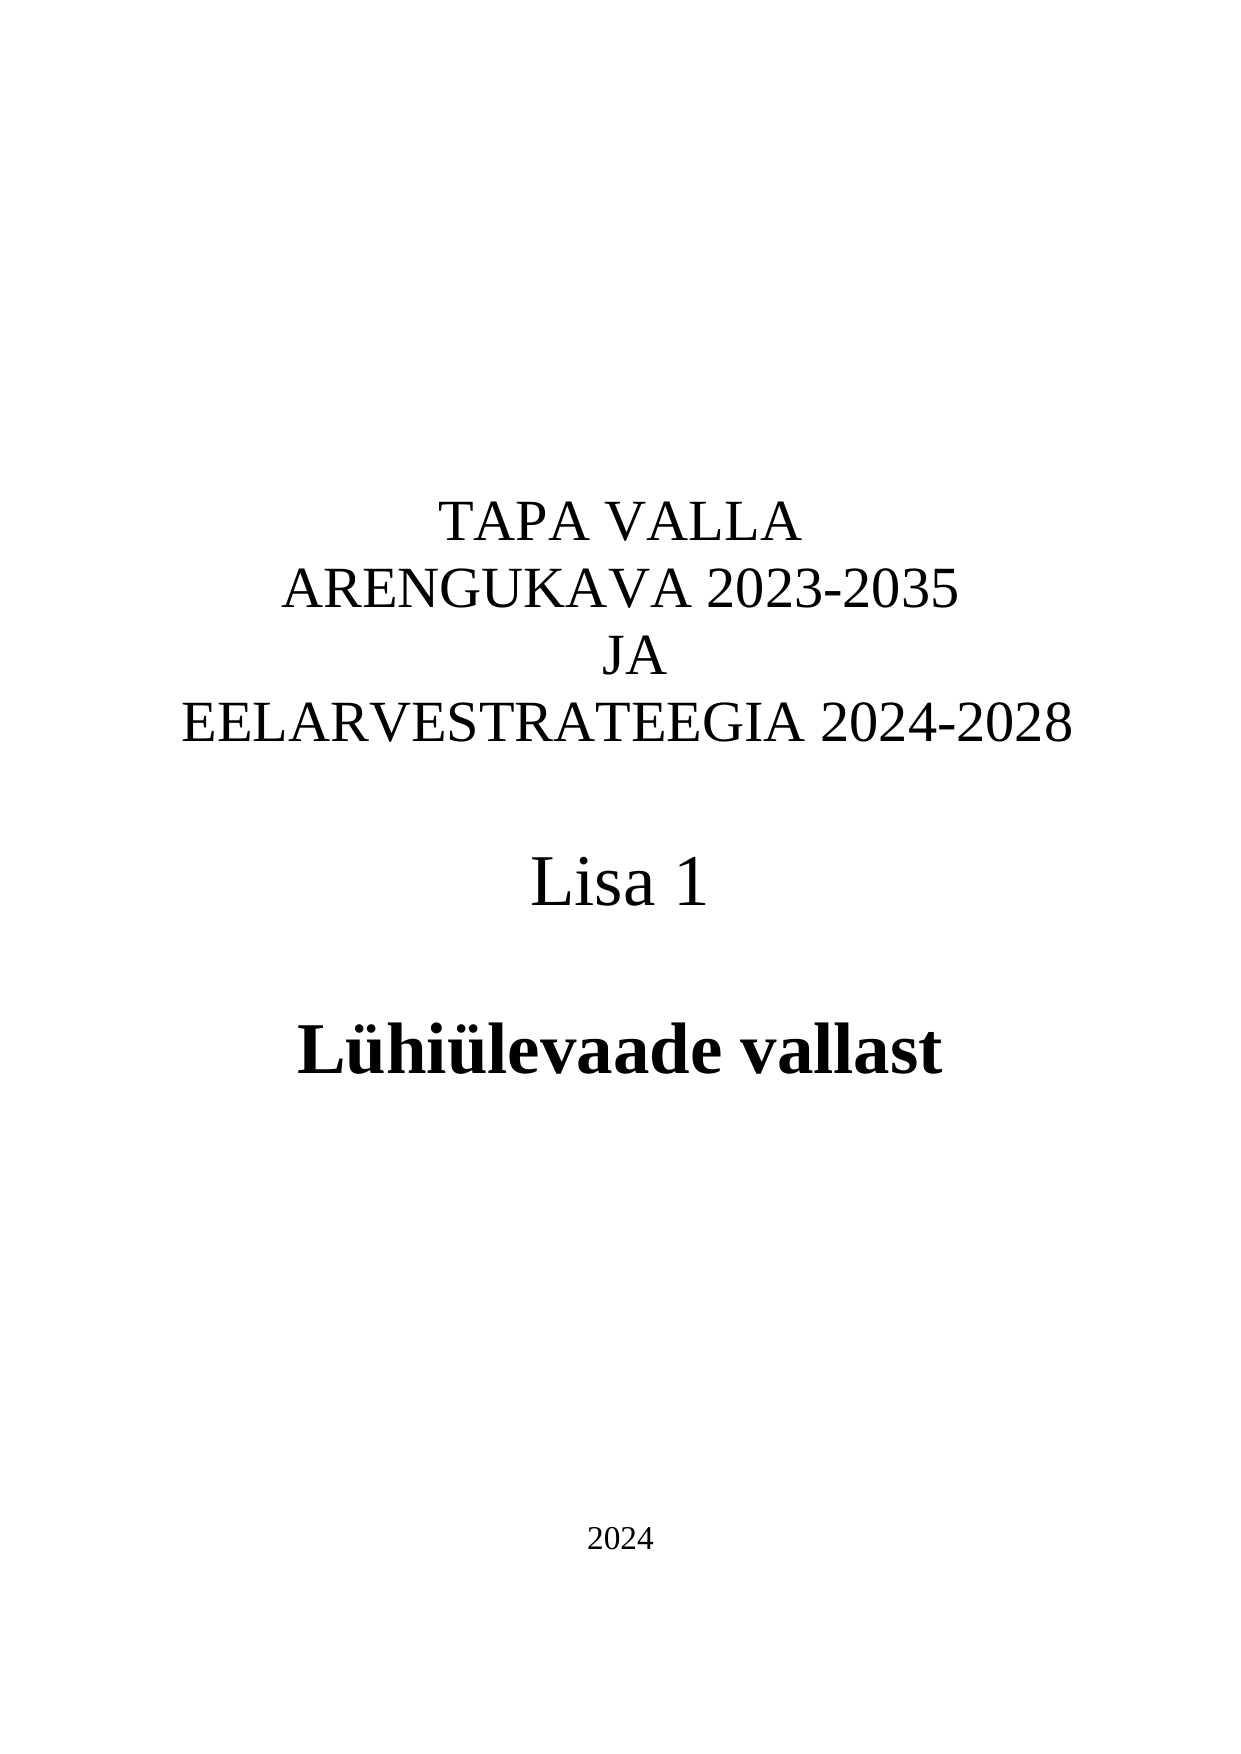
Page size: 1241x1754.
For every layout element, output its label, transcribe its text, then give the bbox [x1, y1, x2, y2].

text TAPA VALLA [150, 485, 1090, 552]
text 2024 [150, 1518, 1090, 1556]
text ARENGUKAVA 2023-2035 [150, 552, 1090, 619]
text Lühiülevaade vallast [150, 1005, 1090, 1089]
text Lisa 1 [150, 838, 1090, 921]
text JA [150, 619, 1090, 687]
text EELARVESTRATEEGIA 2024-2028 [150, 687, 1090, 754]
